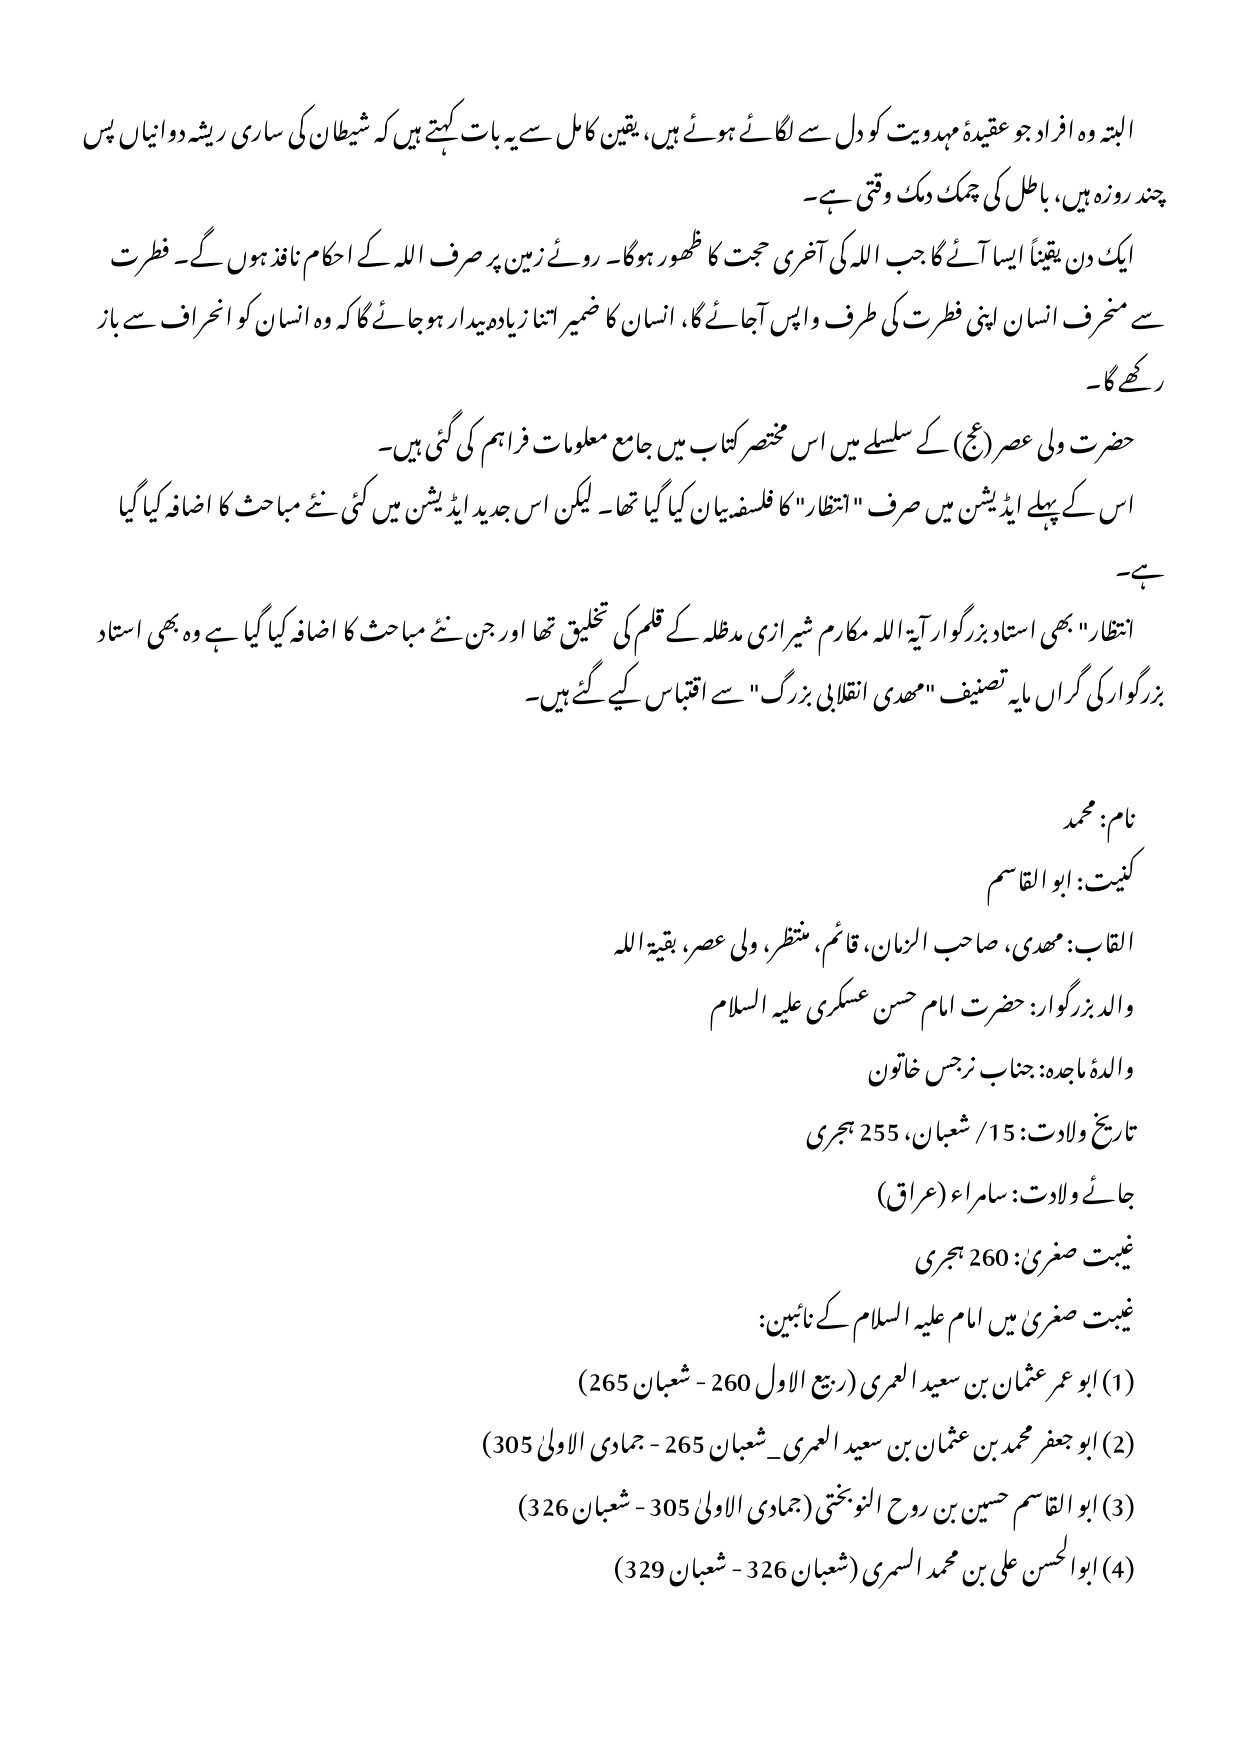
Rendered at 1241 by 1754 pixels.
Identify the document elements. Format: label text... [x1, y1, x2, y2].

text والد بزرگوار: حضرت امام حسن عسکری علیہ السلام [75, 969, 1165, 1031]
text ایک دن یقیناً ایسا آئے گا جب اللہ کی آخری حجت کا ظھور ہوگا۔ روئے زمین پر صرف اللہ کے احکام نافذ ہوں گے۔ فطرت سے منحرف انسان اپنی فطرت کی طرف واپس آجائے گا، انسان کا ضمیر اتنا زیادہ بیدار ہوجائے گا کہ وہ انسان کو انحراف سے باز رکھے گا۔ [75, 219, 1165, 406]
text اس کے پہلے ایڈیشن میں صرف "انتظار" کا فلسفہ بیان کیا گیا تھا۔ لیکن اس جدید ایڈیشن میں کئی نئے مباحث کا اضافہ کیا گیا ہے۔ [75, 469, 1165, 594]
text البتہ وہ افراد جو عقیدۂ مہدویت کو دل سے لگائے ہوئے ہیں، یقین کامل سے یہ بات کہتے ہیں کہ شیطان کی ساری ریشہ دوانیاں پس چند روزہ ہیں، باطل کی چمک دمک وقتی ہے۔ [75, 94, 1165, 219]
text جائے ولادت: سامراء (عراق) [75, 1156, 1165, 1219]
text کنیت: ابو القاسم [75, 844, 1165, 906]
text والدۂ ماجدہ: جناب نرجس خاتون [75, 1031, 1165, 1094]
text (1) ابو عمر عثمان بن سعید العمری (ربیع الاول 260 - شعبان 265) [75, 1344, 1165, 1406]
text القاب: مھدی، صاحب الزمان، قائم، منتظر، ولی عصر، بقیۃ اللہ [75, 906, 1165, 969]
text انتظار" بھی استاد بزرگوار آیۃ اللہ مکارم شیرازی مدظلہ کے قلم کی تخلیق تھا اور جن نئے مباحث کا اضافہ کیا گیا ہے وہ بھی استاد بزرگوار کی گراں مایہ تصنیف "مھدی انقلابی بزرگ" سے اقتباس کیے گئے ہیں۔ [75, 594, 1165, 719]
text غیبت صغریٰ میں امام علیہ السلام کے نائبین: [75, 1281, 1165, 1344]
text غیبت صغریٰ: 260 ہجری [75, 1219, 1165, 1281]
text (3) ابو القاسم حسین بن روح النوبختی (جمادی الاولیٰ 305 - شعبان 326) [75, 1469, 1165, 1531]
text (2) ابو جعفر محمد بن عثمان بن سعید العمری _شعبان 265 - جمادی الاولیٰ 305) [75, 1406, 1165, 1469]
text (4) ابوالحسن علی بن محمد السمری (شعبان 326 - شعبان 329) [75, 1531, 1165, 1594]
text حضرت ولی عصر (عج) کے سلسلے میں اس مختصر کتاب میں جامع معلومات فراہم کی گئی ہیں۔ [75, 406, 1165, 469]
text نام: محمد [75, 781, 1165, 844]
text تاریخ ولادت: 15/ شعبان، 255 ہجری [75, 1094, 1165, 1156]
